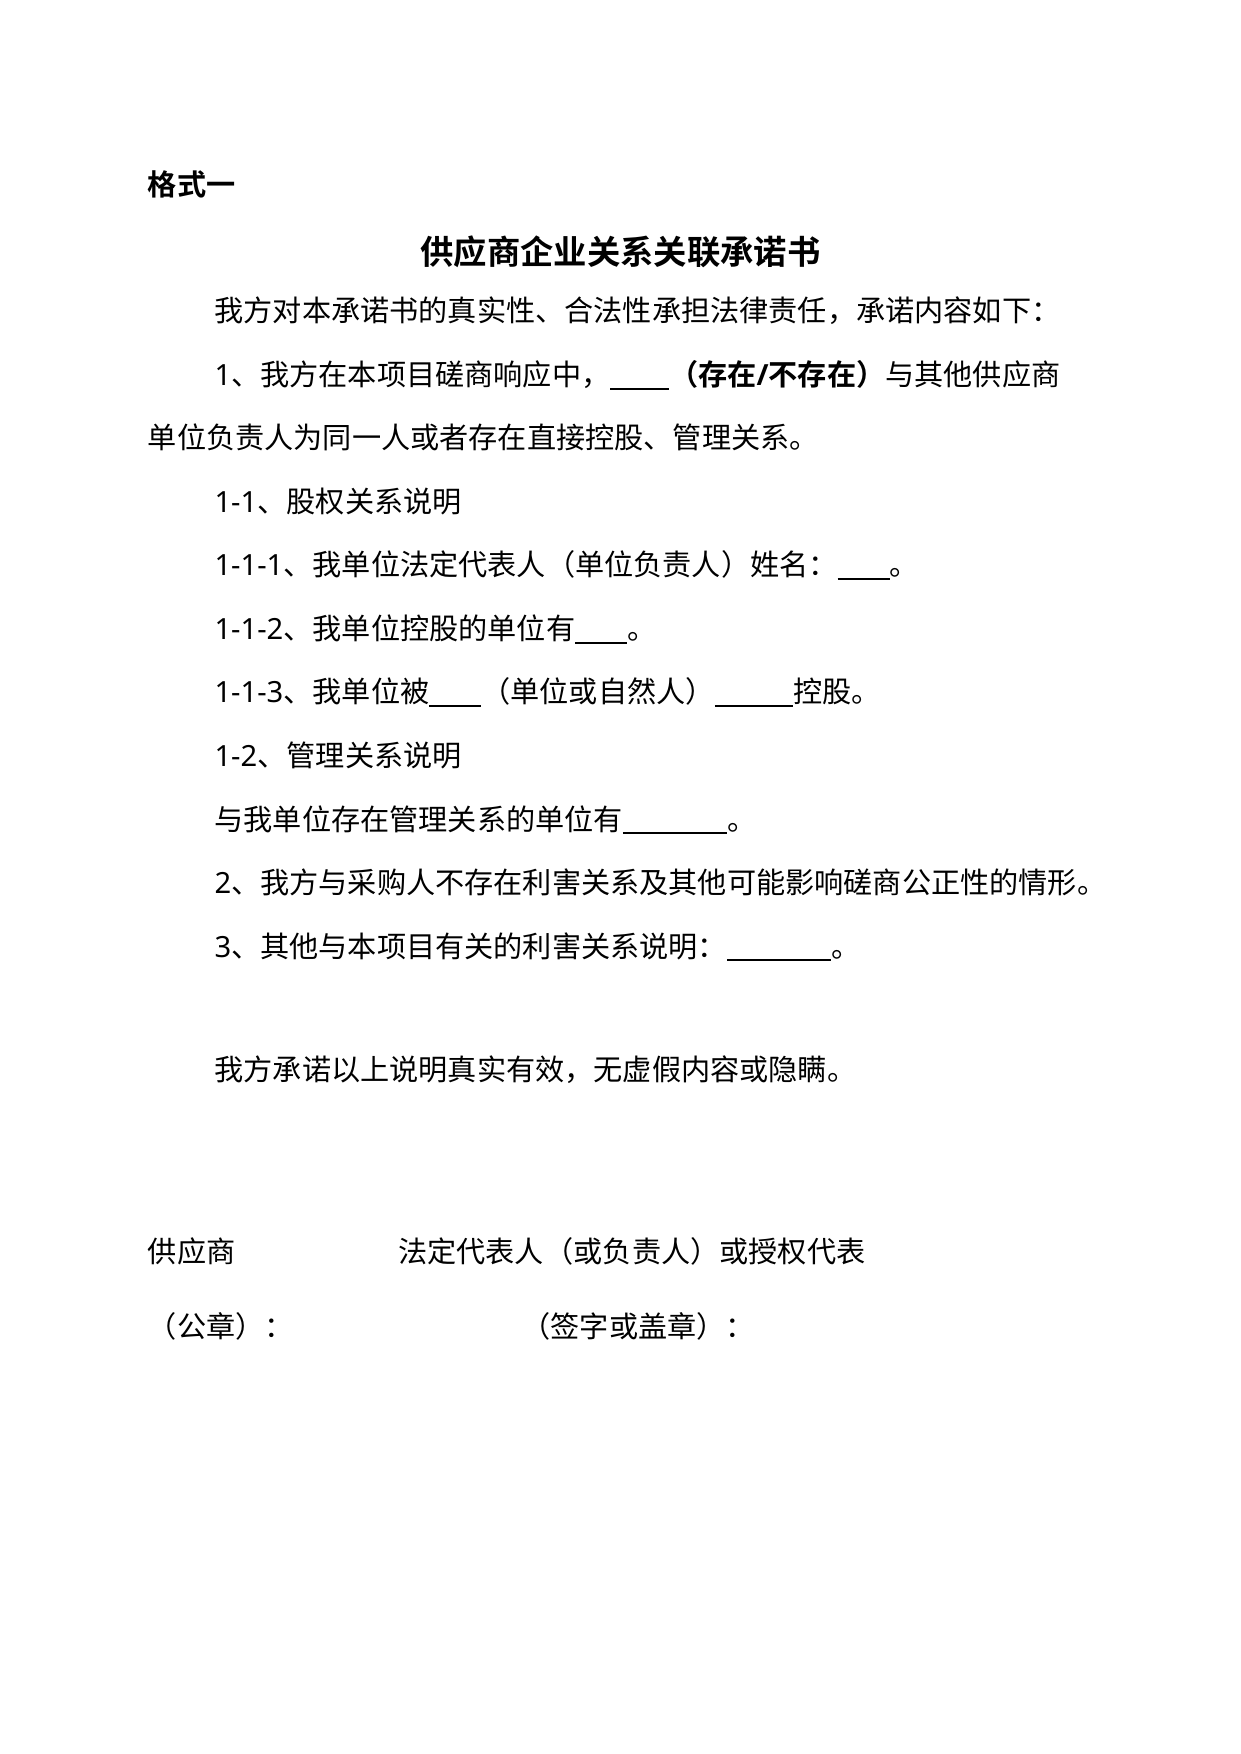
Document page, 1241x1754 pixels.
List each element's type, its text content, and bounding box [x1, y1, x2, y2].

text 1-1、股权关系说明 [148, 478, 1078, 521]
text 供应商企业关系关联承诺书 [148, 225, 1092, 274]
text 1-1-1、我单位法定代表人（单位负责人）姓名： 。 [148, 542, 1093, 584]
text 1-1-3、我单位被 （单位或自然人） 控股。 [148, 669, 1078, 711]
text 1、我方在本项目磋商响应中， （存在/不存在）与其他供应商单位负责人为同一人或者存在直接控股、管理关系。 [148, 351, 1078, 457]
text 2、我方与采购人不存在利害关系及其他可能影响磋商公正性的情形。 [148, 859, 1078, 902]
text （公章）： （签字或盖章）： [148, 1292, 1092, 1357]
text 1-1-2、我单位控股的单位有 。 [148, 606, 1078, 648]
text 格式一 [148, 162, 1078, 204]
text 我方承诺以上说明真实有效，无虚假内容或隐瞒。 [148, 1046, 1078, 1088]
text 3、其他与本项目有关的利害关系说明： 。 [148, 923, 1078, 966]
text 我方对本承诺书的真实性、合法性承担法律责任，承诺内容如下： [148, 288, 1078, 330]
text 与我单位存在管理关系的单位有 。 [148, 796, 1078, 838]
text 1-2、管理关系说明 [148, 733, 1078, 775]
text 供应商 法定代表人（或负责人）或授权代表 [148, 1228, 1092, 1271]
